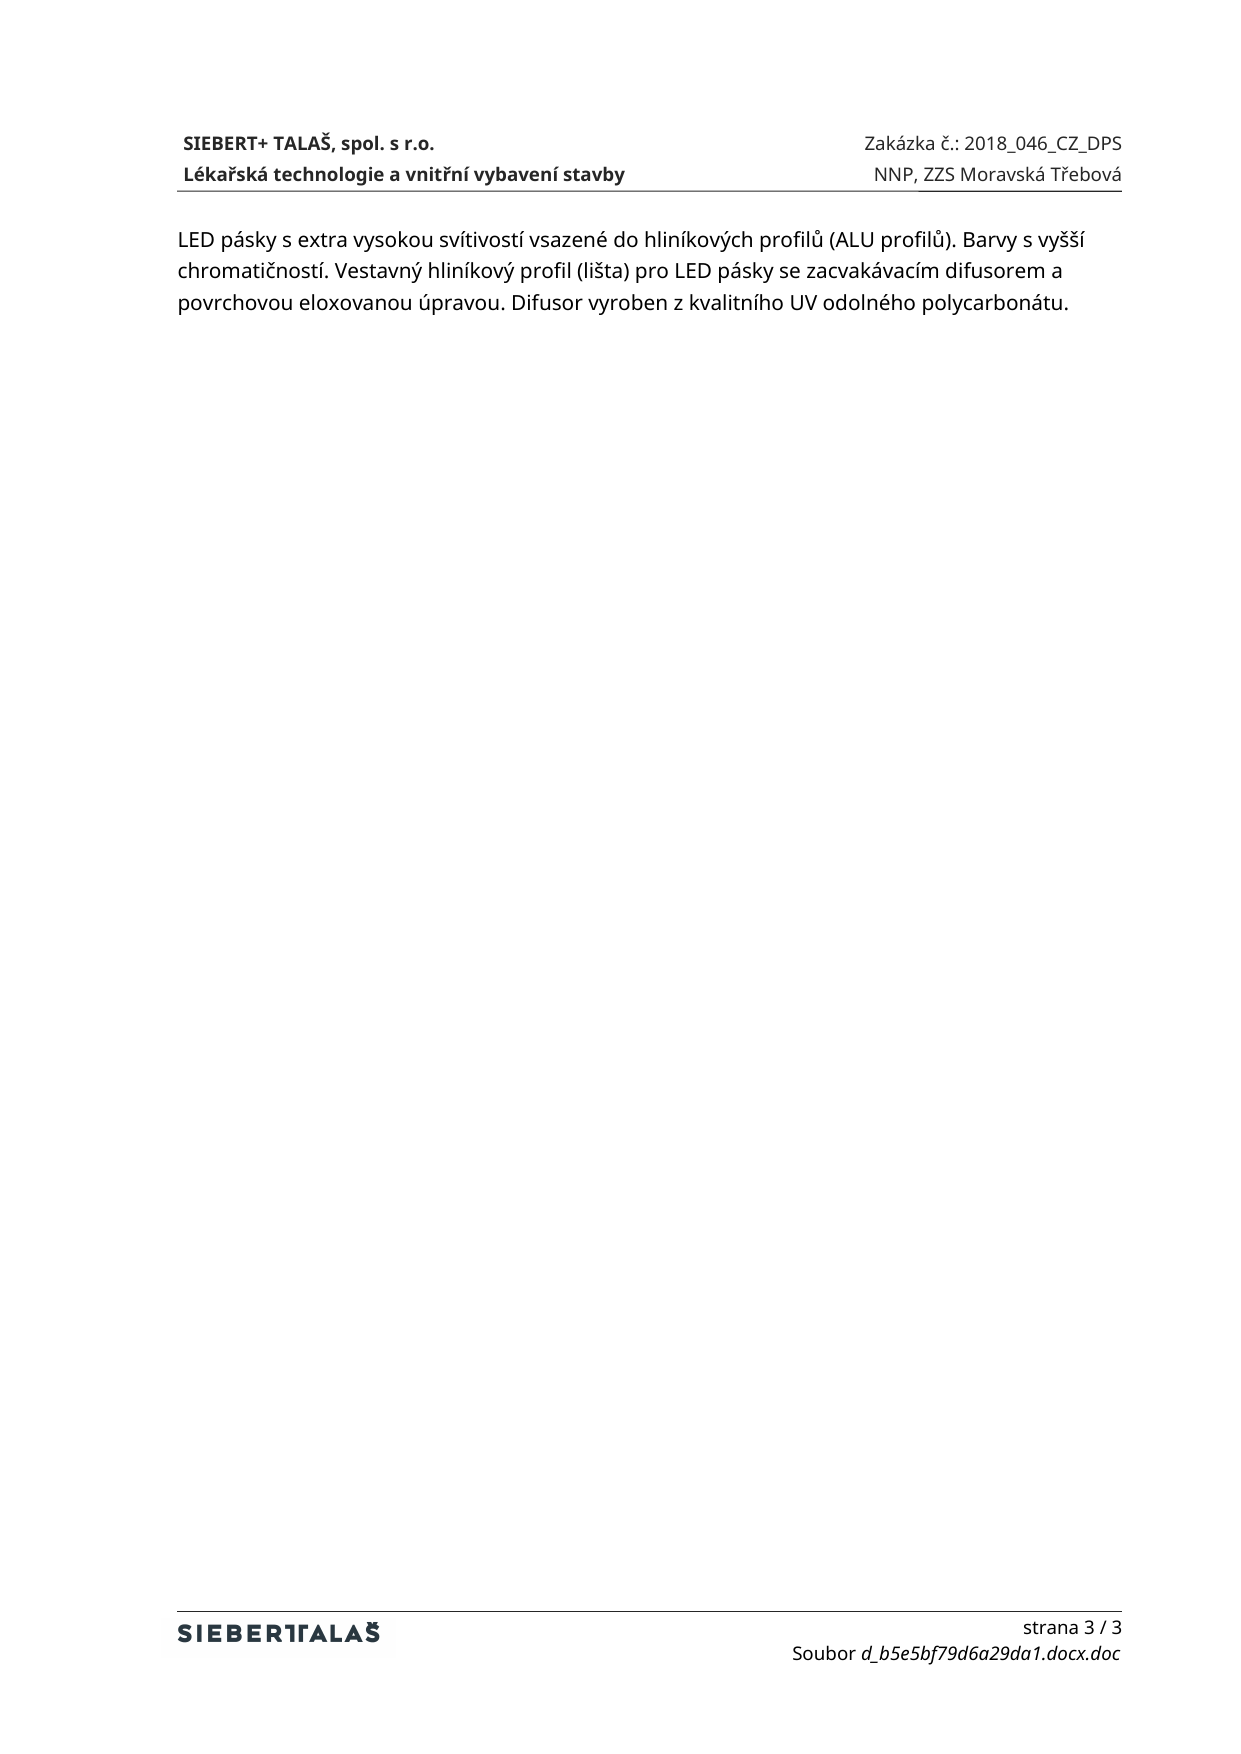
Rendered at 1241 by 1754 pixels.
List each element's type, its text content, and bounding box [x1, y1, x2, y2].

picture [160, 1618, 397, 1658]
text LED pásky s extra vysokou svítivostí vsazené do hliníkových profilů (ALU profilů). Barvy s vyšší chromatičností. Vestavný hliníkový profil (lišta) pro LED pásky se zacvakávacím difusorem a povrchovou eloxovanou úpravou. Difusor vyroben z kvalitního UV odolného polycarbonátu. [177, 225, 1122, 316]
